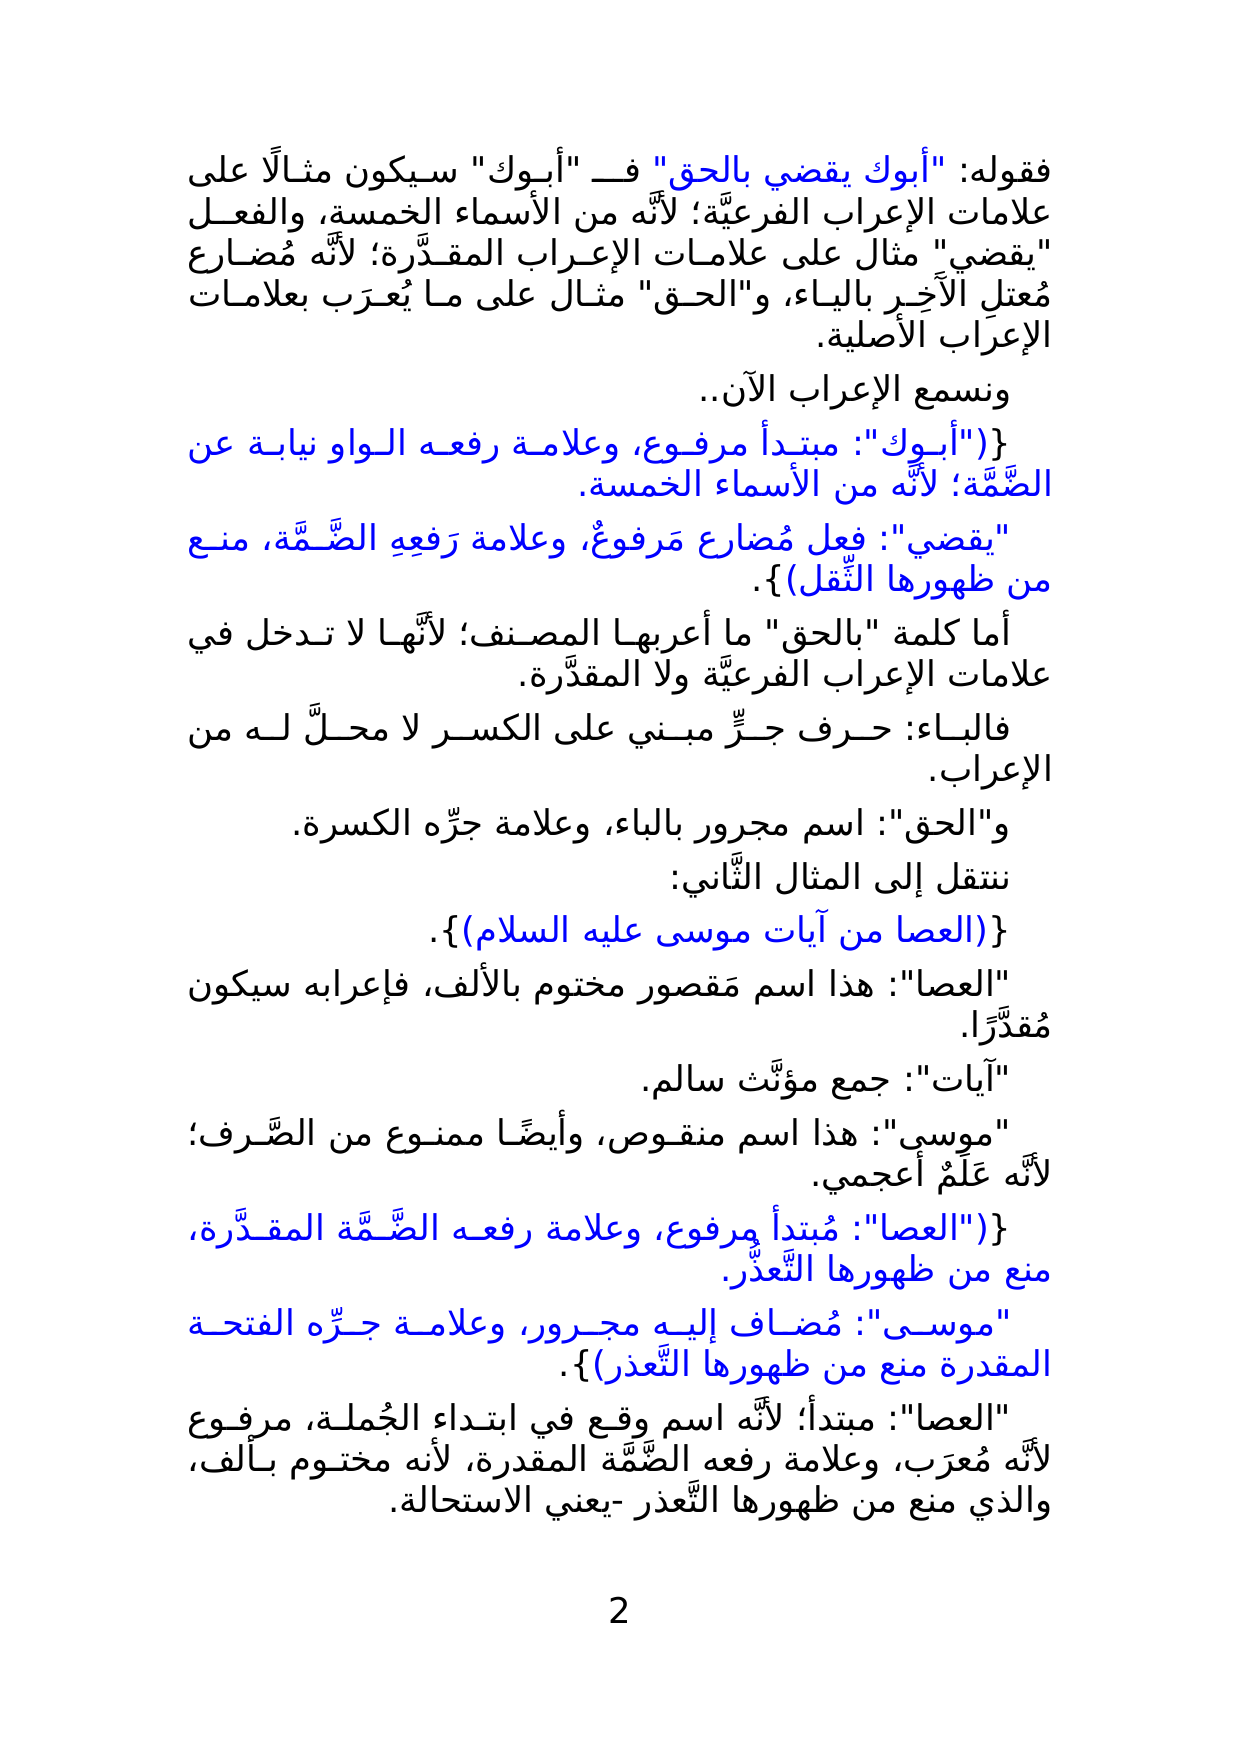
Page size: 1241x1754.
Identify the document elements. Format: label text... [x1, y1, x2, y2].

text {("أبوك": مبتدأ مرفوع، وعلامة رفعه الواو نيابة عن الضَّمَّة؛ لأنَّه من الأسماء الخمسة. [187, 422, 1053, 505]
text "العصا": مبتدأ؛ لأنَّه اسم وقع في ابتداء الجُملة، مرفوع لأنَّه مُعرَب، وعلامة رفعه الضَّمَّة المقدرة، لأنه مختوم بألف، والذي منع من ظهورها التَّعذر -يعني الاستحالة. [187, 1397, 1053, 1521]
text "موسى": مُضاف إليه مجرور، وعلامة جرِّه الفتحة المقدرة منع من ظهورها التَّعذر)}. [187, 1302, 1053, 1385]
text أما كلمة "بالحق" ما أعربها المصنف؛ لأنَّها لا تدخل في علامات الإعراب الفرعيَّة ولا المقدَّرة. [187, 612, 1053, 695]
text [187, 150, 1053, 356]
text فالباء: حرف جرٍّ مبني على الكسر لا محلَّ له من الإعراب. [187, 707, 1053, 790]
text "يقضي": فعل مُضارع مَرفوعٌ، وعلامة رَفعِهِ الضَّمَّة، منع من ظهورها الثِّقل)}. [187, 517, 1053, 600]
text و"الحق": اسم مجرور بالباء، وعلامة جرِّه الكسرة. [187, 802, 1053, 844]
text "العصا": هذا اسم مَقصور مختوم بالألف، فإعرابه سيكون مُقدَّرًا. [187, 964, 1053, 1046]
text "آيات": جمع مؤنَّث سالم. [187, 1059, 1053, 1100]
text {(العصا من آيات موسى عليه السلام)}. [187, 910, 1053, 951]
text "موسى": هذا اسم منقوص، وأيضًا ممنوع من الصَّرف؛ لأنَّه عَلَمٌ أعجمي. [187, 1112, 1053, 1195]
text ونسمع الإعراب الآن.. [187, 369, 1053, 410]
text {("العصا": مُبتدأ مرفوع، وعلامة رفعه الضَّمَّة المقدَّرة، منع من ظهورها التَّعذُّر. [187, 1207, 1053, 1290]
text ننتقل إلى المثال الثَّاني: [187, 856, 1053, 897]
